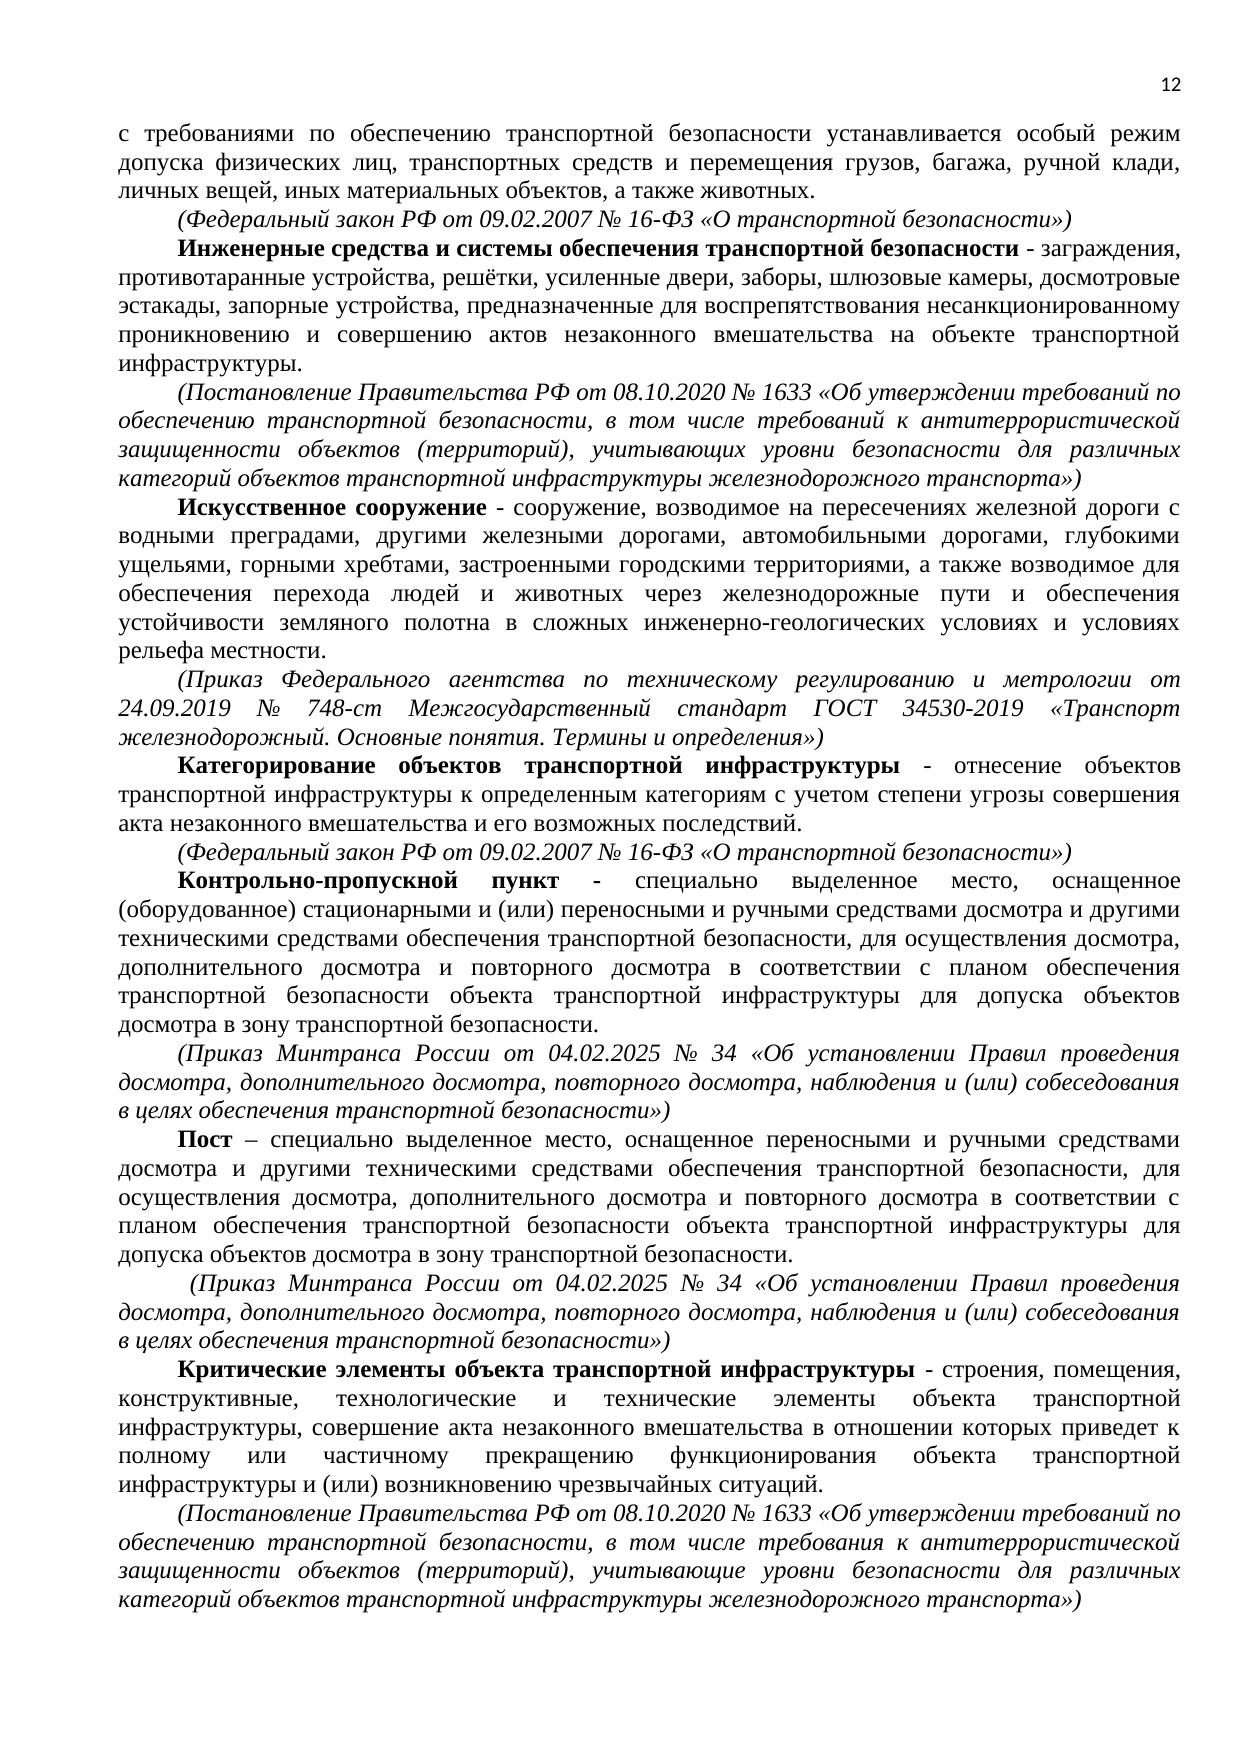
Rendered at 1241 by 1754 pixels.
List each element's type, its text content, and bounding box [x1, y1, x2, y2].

text (Приказ Минтранса России от 04.02.2025 № 34 «Об установлении Правил проведения досмотра, дополнительного досмотра, повторного досмотра, наблюдения и (или) собеседования в целях обеспечения транспортной безопасности») [118, 1038, 1181, 1124]
text (Постановление Правительства РФ от 08.10.2020 № 1633 «Об утверждении требований по обеспечению транспортной безопасности, в том числе требования к антитеррористической защищенности объектов (территорий), учитывающие уровни безопасности для различных категорий объектов транспортной инфраструктуры железнодорожного транспорта») [118, 1498, 1181, 1613]
text Контрольно-пропускной пункт - специально выделенное место, оснащенное (оборудованное) стационарными и (или) переносными и ручными средствами досмотра и другими техническими средствами обеспечения транспортной безопасности, для осуществления досмотра, дополнительного досмотра и повторного досмотра в соответствии с планом обеспечения транспортной безопасности объекта транспортной инфраструктуры для допуска объектов досмотра в зону транспортной безопасности. [118, 866, 1181, 1038]
text Инженерные средства и системы обеспечения транспортной безопасности - заграждения, противотаранные устройства, решётки, усиленные двери, заборы, шлюзовые камеры, досмотровые эстакады, запорные устройства, предназначенные для воспрепятствования несанкционированному проникновению и совершению актов незаконного вмешательства на объекте транспортной инфраструктуры. [118, 233, 1181, 377]
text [118, 118, 1181, 204]
text (Федеральный закон РФ от 09.02.2007 № 16-ФЗ «О транспортной безопасности») [118, 837, 1181, 866]
text Искусственное сооружение - сооружение, возводимое на пересечениях железной дороги с водными преградами, другими железными дорогами, автомобильными дорогами, глубокими ущельями, горными хребтами, застроенными городскими территориями, а также возводимое для обеспечения перехода людей и животных через железнодорожные пути и обеспечения устойчивости земляного полотна в сложных инженерно-геологических условиях и условиях рельефа местности. [118, 492, 1181, 664]
text (Федеральный закон РФ от 09.02.2007 № 16-ФЗ «О транспортной безопасности») [118, 204, 1181, 233]
text (Постановление Правительства РФ от 08.10.2020 № 1633 «Об утверждении требований по обеспечению транспортной безопасности, в том числе требований к антитеррористической защищенности объектов (территорий), учитывающих уровни безопасности для различных категорий объектов транспортной инфраструктуры железнодорожного транспорта») [118, 377, 1181, 492]
text (Приказ Минтранса России от 04.02.2025 № 34 «Об установлении Правил проведения досмотра, дополнительного досмотра, повторного досмотра, наблюдения и (или) собеседования в целях обеспечения транспортной безопасности») [118, 1268, 1181, 1354]
text Пост – специально выделенное место, оснащенное переносными и ручными средствами досмотра и другими техническими средствами обеспечения транспортной безопасности, для осуществления досмотра, дополнительного досмотра и повторного досмотра в соответствии с планом обеспечения транспортной безопасности объекта транспортной инфраструктуры для допуска объектов досмотра в зону транспортной безопасности. [118, 1124, 1181, 1268]
text Критические элементы объекта транспортной инфраструктуры - строения, помещения, конструктивные, технологические и технические элементы объекта транспортной инфраструктуры, совершение акта незаконного вмешательства в отношении которых приведет к полному или частичному прекращению функционирования объекта транспортной инфраструктуры и (или) возникновению чрезвычайных ситуаций. [118, 1354, 1181, 1498]
text (Приказ Федерального агентства по техническому регулированию и метрологии от 24.09.2019 № 748-ст Межгосударственный стандарт ГОСТ 34530-2019 «Транспорт железнодорожный. Основные понятия. Термины и определения») [118, 664, 1181, 751]
text Категорирование объектов транспортной инфраструктуры - отнесение объектов транспортной инфраструктуры к определенным категориям с учетом степени угрозы совершения акта незаконного вмешательства и его возможных последствий. [118, 751, 1181, 837]
